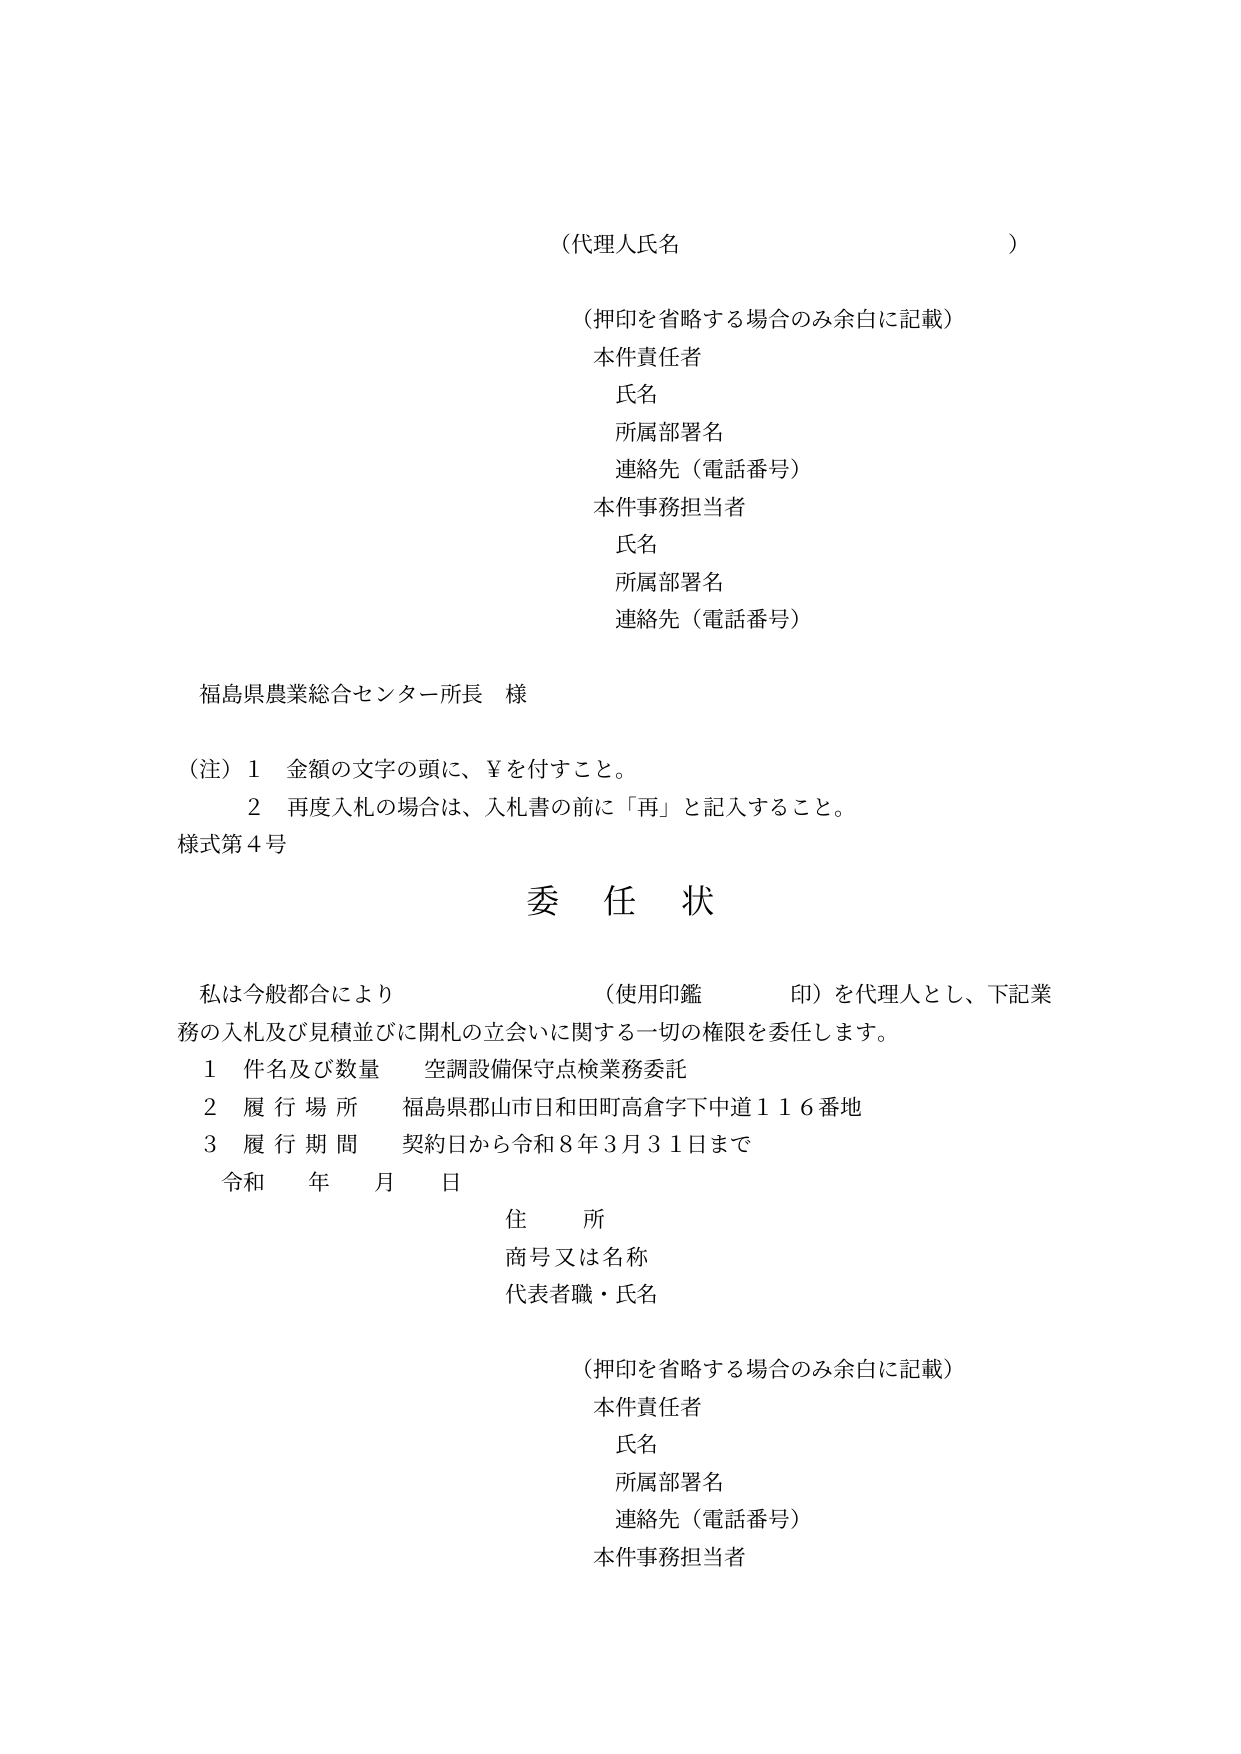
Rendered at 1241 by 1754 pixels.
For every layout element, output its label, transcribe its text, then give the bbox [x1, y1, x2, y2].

text 所属部署名 [177, 1462, 1063, 1499]
text 本件責任者 [177, 337, 1063, 374]
text 所属部署名 [177, 412, 1063, 449]
text 福島県農業総合センター所長 様 [177, 674, 1063, 712]
text ２ 再度入札の場合は、入札書の前に「再」と記入すること。 [244, 787, 1063, 824]
text 本件責任者 [177, 1387, 1063, 1424]
text １ 件名及び数量 空調設備保守点検業務委託 [177, 1049, 1063, 1087]
text （押印を省略する場合のみ余白に記載） [177, 299, 1063, 337]
text 連絡先（電話番号） [177, 449, 1063, 487]
text 私は今般都合により （使用印鑑 印）を代理人とし、下記業 [199, 974, 1063, 1012]
text 住所 [177, 1199, 1063, 1237]
text 氏名 [177, 524, 1063, 562]
text 所属部署名 [177, 562, 1063, 599]
text 様式第４号 [177, 824, 1063, 862]
text 本件事務担当者 [177, 1537, 1063, 1574]
text 委任状 [177, 862, 1063, 937]
text （押印を省略する場合のみ余白に記載） [177, 1349, 1063, 1387]
text ３ 履行期間 契約日から令和８年３月３１日まで [177, 1124, 1063, 1162]
text 令和 年 月 日 [177, 1162, 1063, 1199]
text 務の入札及び見積並びに開札の立会いに関する一切の権限を委任します。 [177, 1012, 1063, 1049]
text ２ 履行場所 福島県郡山市日和田町高倉字下中道１１６番地 [177, 1087, 1063, 1124]
text 氏名 [177, 1424, 1063, 1462]
text 連絡先（電話番号） [177, 1499, 1063, 1537]
text 商号又は名称 [177, 1237, 1063, 1274]
text 本件事務担当者 [177, 487, 1063, 524]
text 氏名 [177, 374, 1063, 412]
text 連絡先（電話番号） [177, 599, 1063, 637]
text （代理人氏名 ） [177, 224, 1063, 262]
text （注）１ 金額の文字の頭に、￥を付すこと。 [177, 749, 1063, 787]
text 代表者職・氏名 [177, 1274, 1063, 1312]
